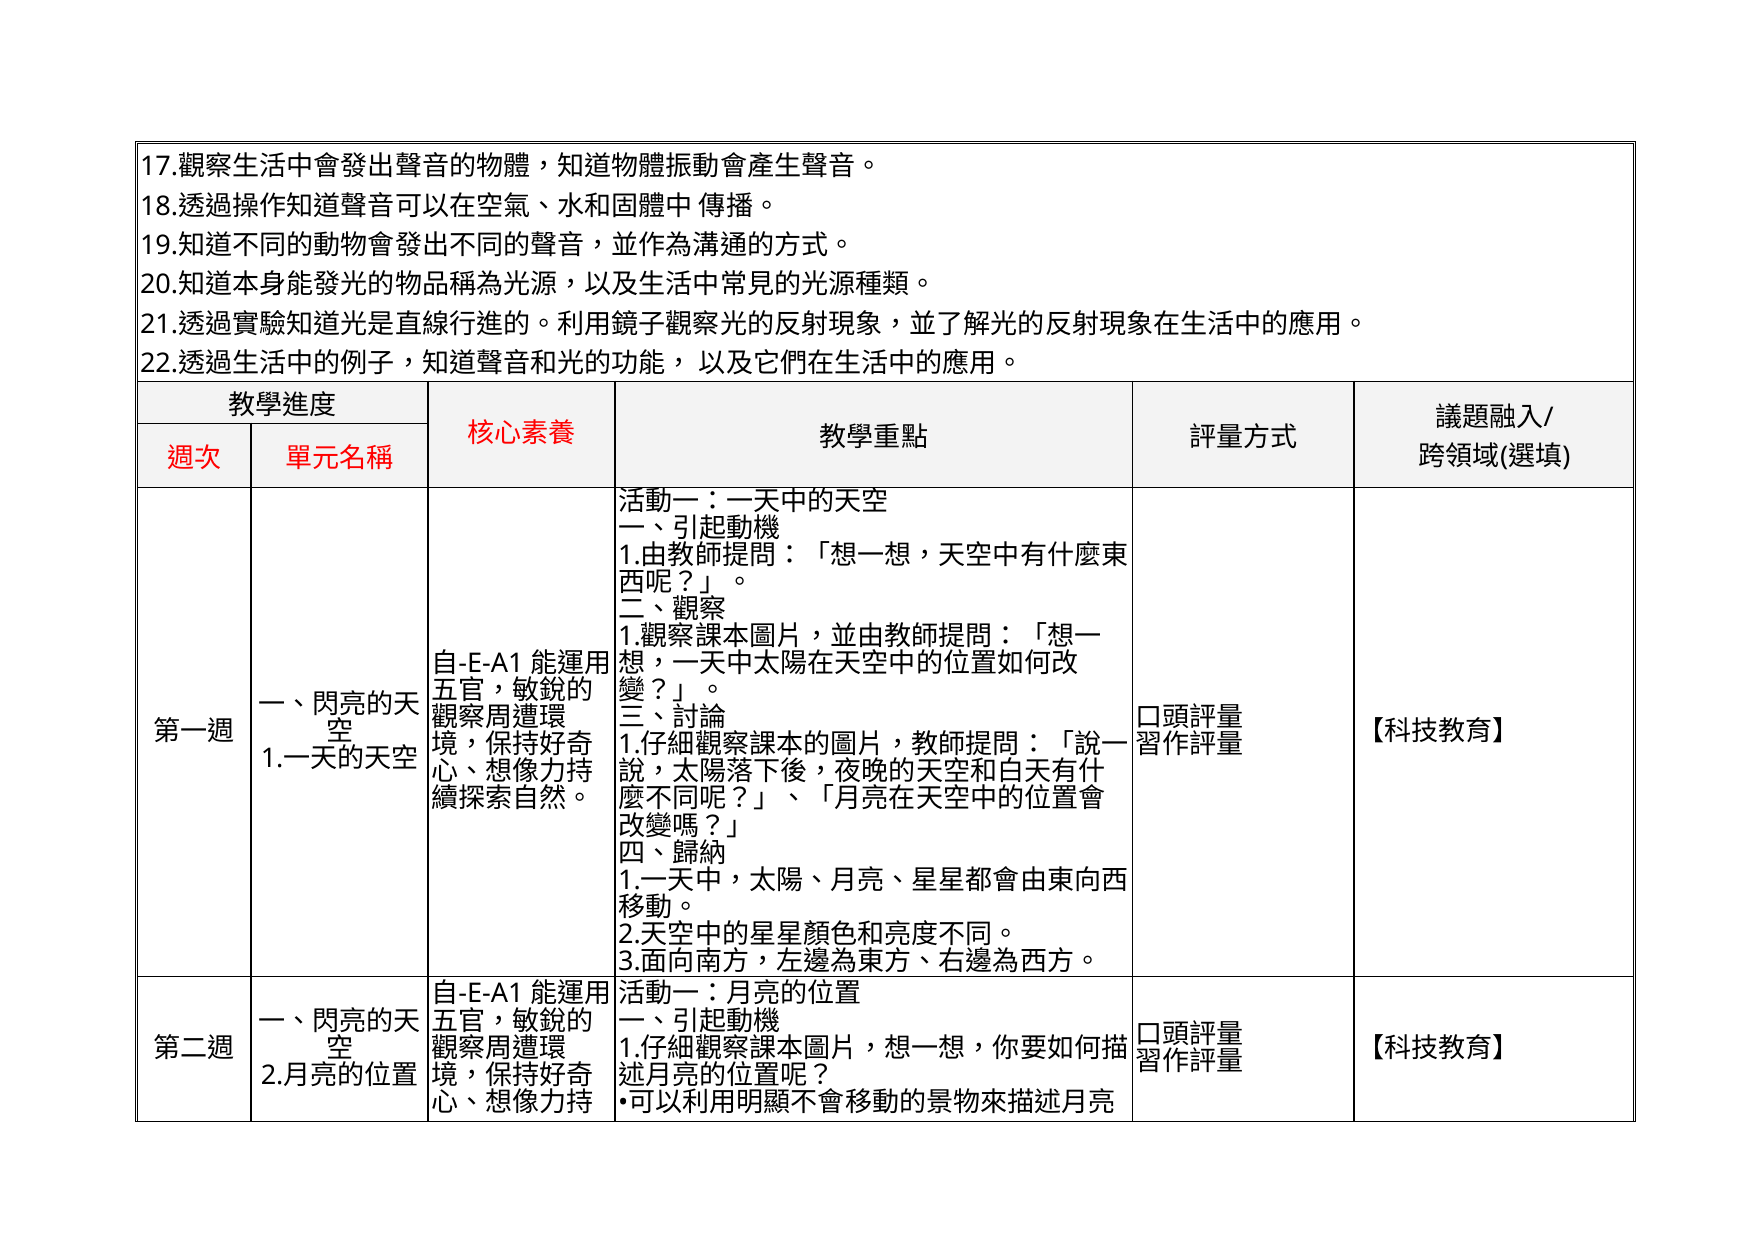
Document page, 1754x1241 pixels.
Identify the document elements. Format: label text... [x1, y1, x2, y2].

table_cell 核心素養 [429, 382, 614, 487]
table_cell 週次 [138, 424, 250, 487]
table_cell 口頭評量 習作評量 [1133, 977, 1353, 1121]
table_cell 一、閃亮的天空 1.一天的天空 [252, 488, 427, 976]
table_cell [429, 977, 614, 1121]
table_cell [616, 977, 1132, 1121]
table_cell 議題融入/ 跨領域(選填) [1355, 382, 1633, 487]
table_cell 單元名稱 [252, 424, 427, 487]
table_cell 第二週 [138, 977, 250, 1121]
table_cell 教學進度 [138, 382, 427, 423]
table_cell 評量方式 [1133, 382, 1353, 487]
table_cell 活動一：一天中的天空 一、引起動機 1.由教師提問：「想一想，天空中有什麼東西呢？」。 二、觀察 1.觀察課本圖片，並由教師提問：「想一想，一天中太陽在天空中的位置如何改變？」。 三、討論 1.仔細觀察課本的圖片，教師提問：「說一說，太陽落下後，夜晚的天空和白天有什麼不同呢？」、「月亮在天空中的位置會改變嗎？」 四、歸納 1.一天中，太陽、月亮、星星都會由東向西移動。 2.天空中的星星顏色和亮度不同。 3.面向南方，左邊為東方、右邊為西方。 [616, 488, 1132, 976]
table_cell 第一週 [138, 488, 250, 976]
table_cell 一、閃亮的天空 2.月亮的位置 [252, 977, 427, 1121]
table_cell 【科技教育】 [1355, 488, 1633, 976]
table_cell 自-E-A1 能運用五官，敏銳的觀察周遭環境，保持好奇心、想像力持續探索自然。 [429, 488, 614, 976]
table_cell 【科技教育】 [1355, 977, 1633, 1121]
table_cell 口頭評量 習作評量 [1133, 488, 1353, 976]
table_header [138, 144, 1633, 381]
table_cell 教學重點 [616, 382, 1132, 487]
